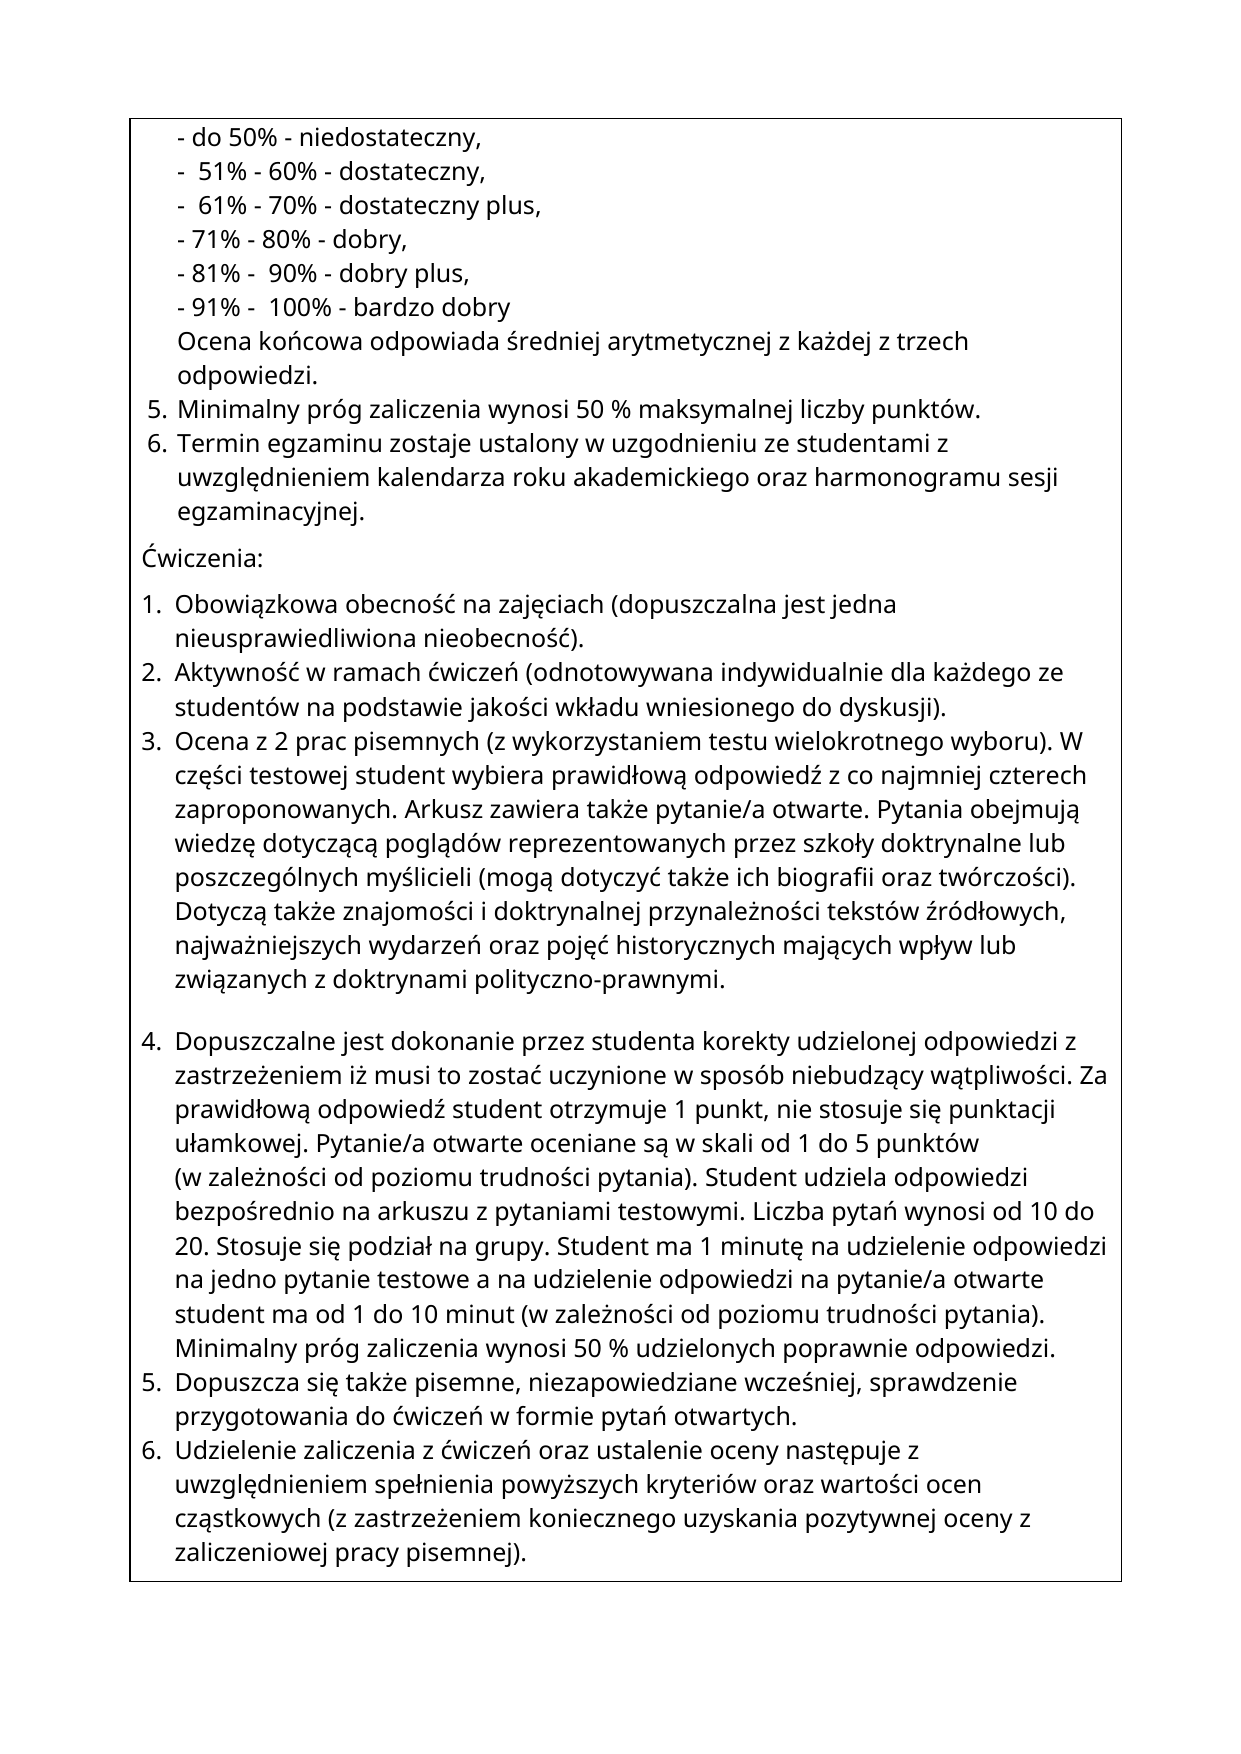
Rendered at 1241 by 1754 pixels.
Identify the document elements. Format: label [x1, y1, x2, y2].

table_header [131, 119, 1121, 1581]
